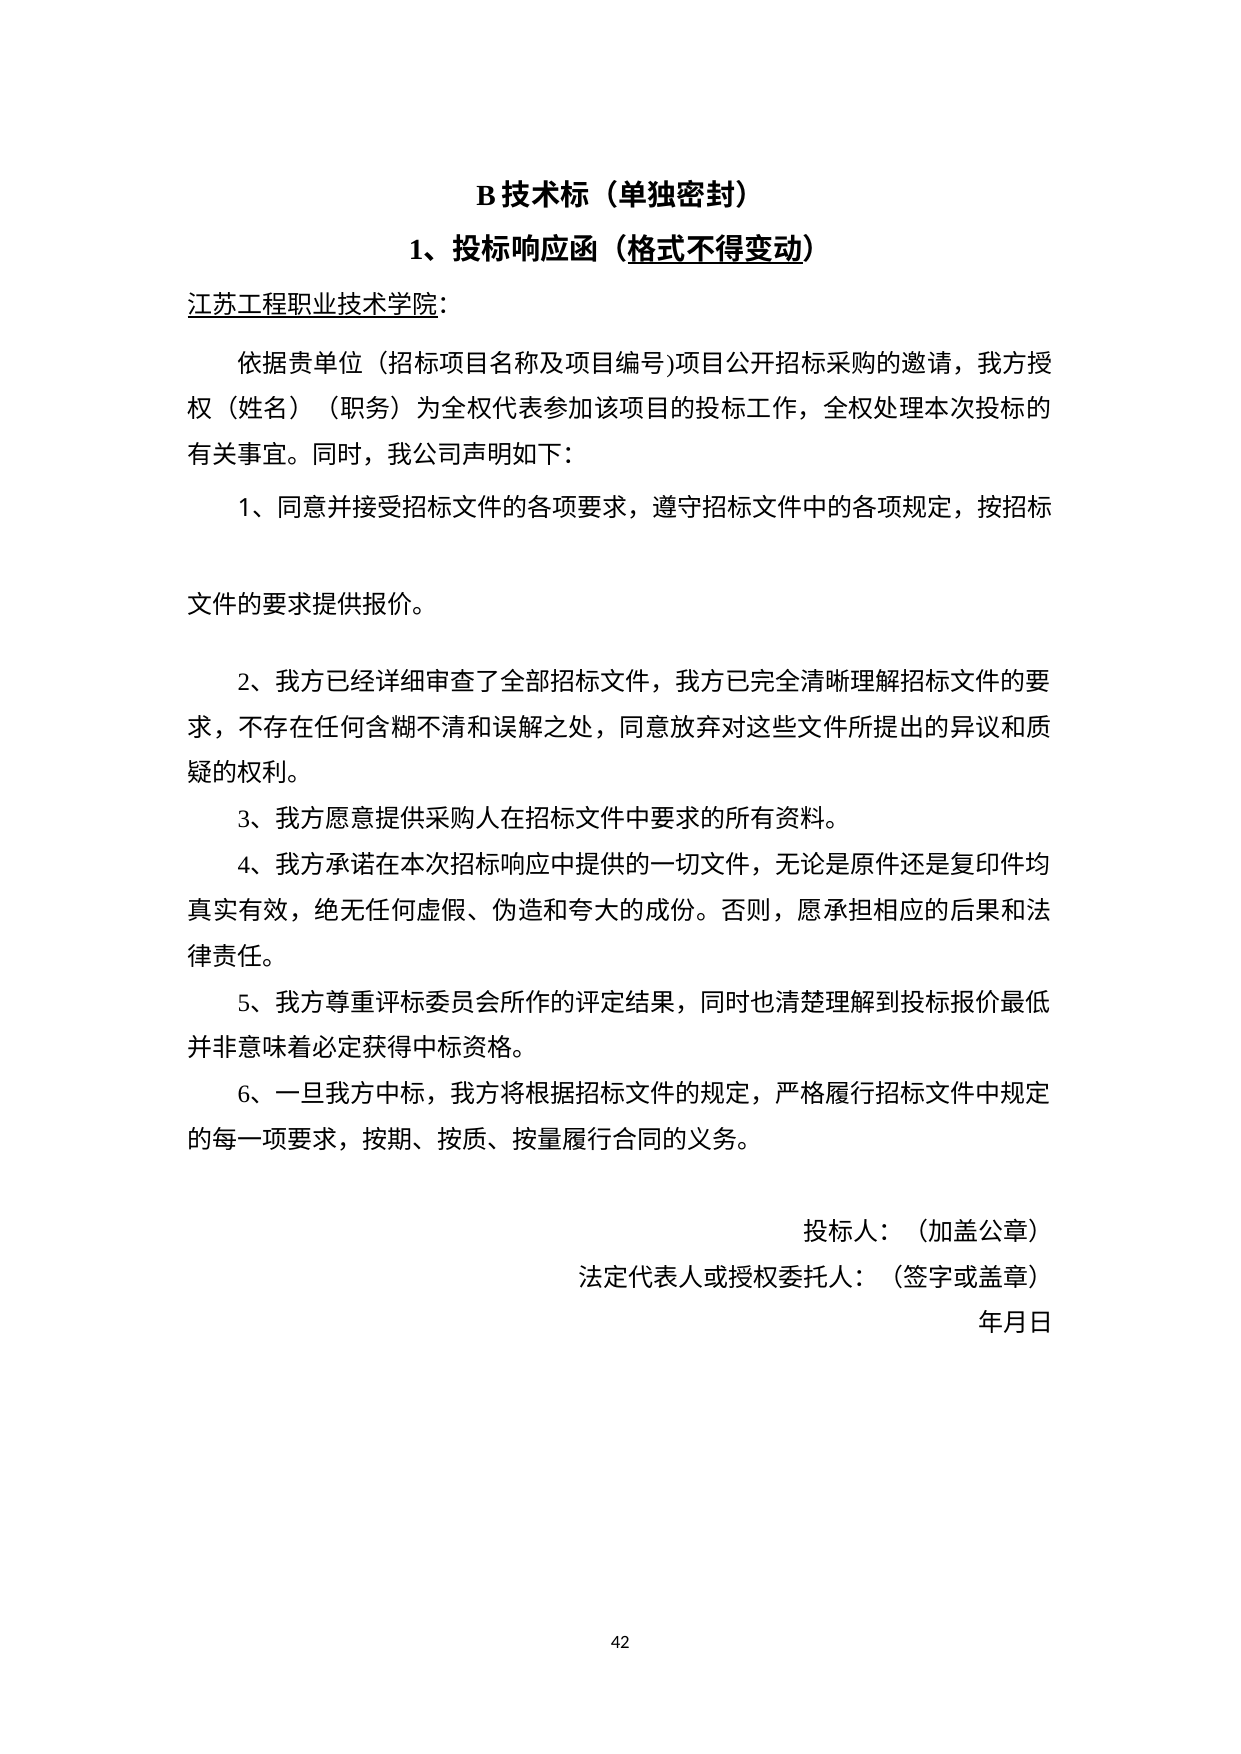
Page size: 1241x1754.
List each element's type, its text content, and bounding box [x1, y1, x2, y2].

text B技术标（单独密封） [187, 162, 1053, 216]
text 5、我方尊重评标委员会所作的评定结果，同时也清楚理解到投标报价最低并非意味着必定获得中标资格。 [187, 974, 1053, 1066]
text 依据贵单位（招标项目名称及项目编号)项目公开招标采购的邀请，我方授权（姓名）（职务）为全权代表参加该项目的投标工作，全权处理本次投标的有关事宜。同时，我公司声明如下： [187, 335, 1053, 473]
text 江苏工程职业技术学院： [187, 270, 1053, 335]
text 年月日 [187, 1295, 1053, 1341]
text 1、投标响应函（格式不得变动） [187, 216, 1053, 270]
text 3、我方愿意提供采购人在招标文件中要求的所有资料。 [187, 791, 1053, 837]
text 法定代表人或授权委托人：（签字或盖章） [187, 1249, 1053, 1295]
text 2、我方已经详细审查了全部招标文件，我方已完全清晰理解招标文件的要求，不存在任何含糊不清和误解之处，同意放弃对这些文件所提出的异议和质疑的权利。 [187, 653, 1053, 791]
text 1、同意并接受招标文件的各项要求，遵守招标文件中的各项规定，按招标文件的要求提供报价。 [187, 473, 1053, 635]
text 6、一旦我方中标，我方将根据招标文件的规定，严格履行招标文件中规定的每一项要求，按期、按质、按量履行合同的义务。 [187, 1066, 1053, 1158]
text 4、我方承诺在本次招标响应中提供的一切文件，无论是原件还是复印件均真实有效，绝无任何虚假、伪造和夸大的成份。否则，愿承担相应的后果和法律责任。 [187, 837, 1053, 974]
text 投标人：（加盖公章） [187, 1203, 1053, 1249]
